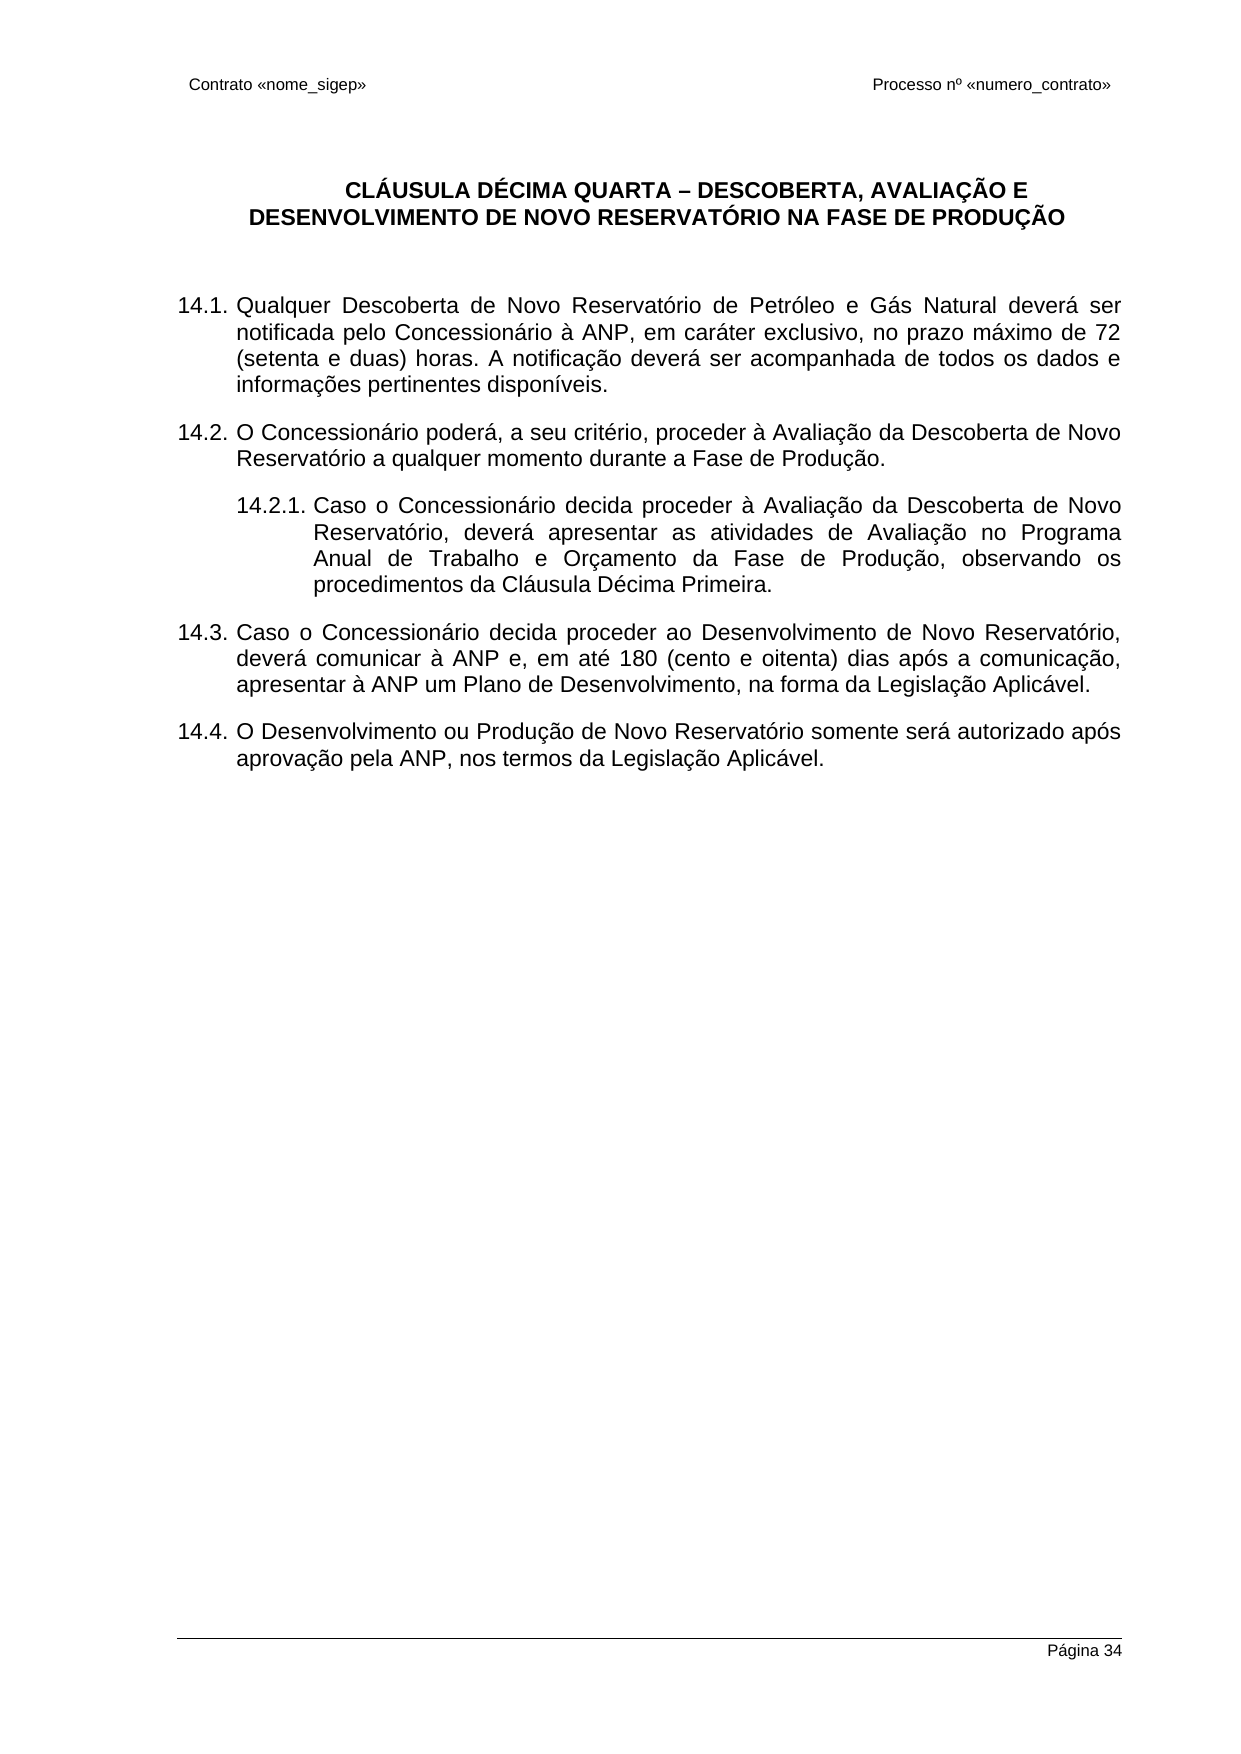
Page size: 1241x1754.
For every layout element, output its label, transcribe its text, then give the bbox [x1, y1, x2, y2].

text Cláusula Décima Quarta – descoberta, avaliação e desenvolvimento de novo reservatório na fase de produção [177, 177, 1122, 230]
text O Desenvolvimento ou Produção de Novo Reservatório somente será autorizado após aprovação pela ANP, nos termos da Legislação Aplicável. [177, 718, 1122, 771]
text Caso o Concessionário decida proceder à Avaliação da Descoberta de Novo Reservatório, deverá apresentar as atividades de Avaliação no Programa Anual de Trabalho e Orçamento da Fase de Produção, observando os procedimentos da Cláusula Décima Primeira. [236, 492, 1122, 598]
text Qualquer Descoberta de Novo Reservatório de Petróleo e Gás Natural deverá ser notificada pelo Concessionário à ANP, em caráter exclusivo, no prazo máximo de 72 (setenta e duas) horas. A notificação deverá ser acompanhada de todos os dados e informações pertinentes disponíveis. [177, 292, 1122, 398]
text O Concessionário poderá, a seu critério, proceder à Avaliação da Descoberta de Novo Reservatório a qualquer momento durante a Fase de Produção. [177, 419, 1122, 471]
text Caso o Concessionário decida proceder ao Desenvolvimento de Novo Reservatório, deverá comunicar à ANP e, em até 180 (cento e oitenta) dias após a comunicação, apresentar à ANP um Plano de Desenvolvimento, na forma da Legislação Aplicável. [177, 618, 1122, 697]
